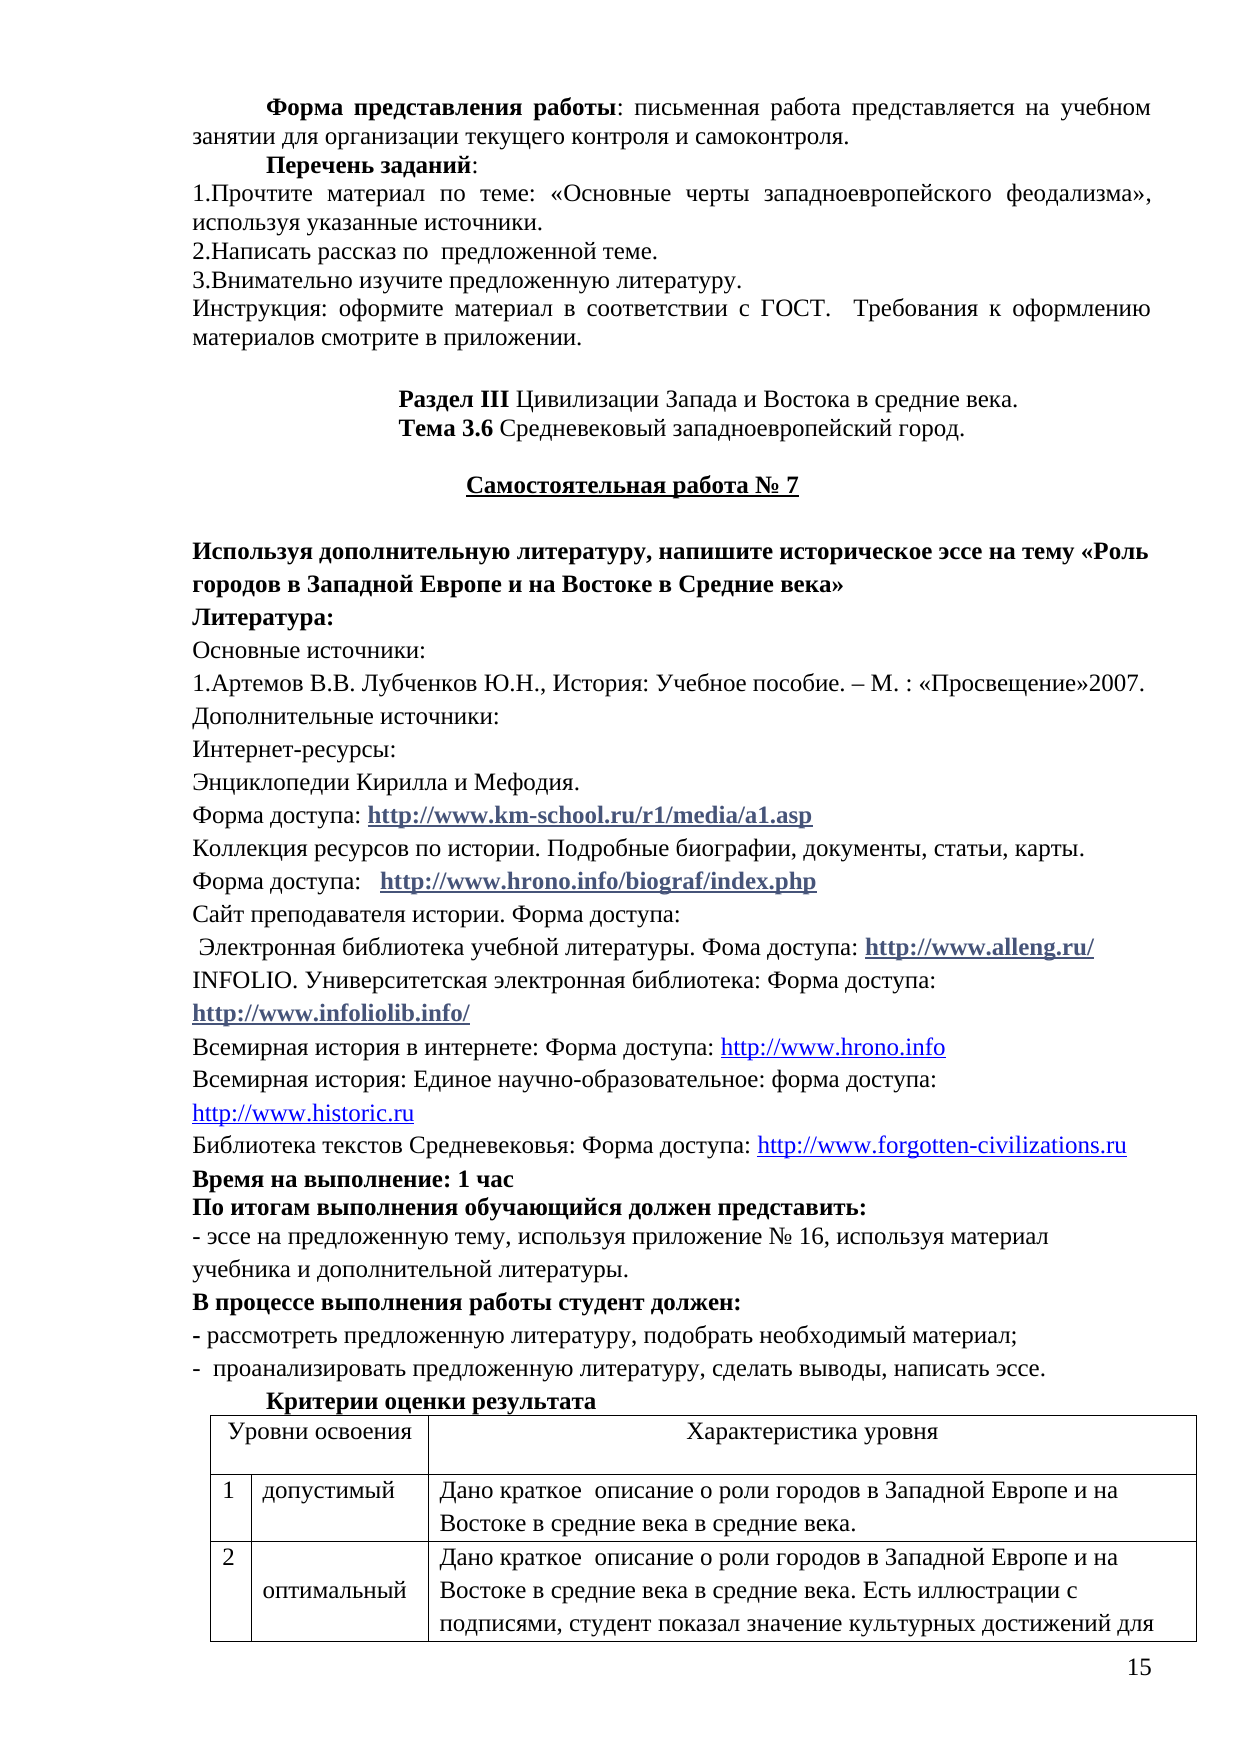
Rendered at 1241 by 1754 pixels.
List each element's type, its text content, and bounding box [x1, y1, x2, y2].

text 1.Прочтите материал по теме: «Основные черты западноевропейского феодализма», используя указанные источники. [192, 178, 1152, 236]
text Основные источники: [192, 635, 1152, 664]
text 2.Написать рассказ по предложенной теме. [192, 236, 1152, 265]
text Форма доступа: http://www.km-school.ru/r1/media/a1.asp [192, 800, 1152, 829]
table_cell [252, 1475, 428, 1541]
text - эссе на предложенную тему, используя приложение № 16, используя материал учебника и дополнительной литературы. [192, 1221, 1152, 1283]
text Инструкция: оформите материал в соответствии с ГОСТ. Требования к оформлению материалов смотрите в приложении. [192, 293, 1152, 351]
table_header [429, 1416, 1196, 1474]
text - проанализировать предложенную литературу, сделать выводы, написать эссе. [192, 1353, 1152, 1382]
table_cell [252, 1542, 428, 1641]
text Всемирная история в интернете: Форма доступа: http://www.hrono.info [192, 1032, 1152, 1060]
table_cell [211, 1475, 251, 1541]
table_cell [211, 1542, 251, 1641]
text Библиотека текстов Средневековья: Форма доступа: http://www.forgotten-civilizations.ru [192, 1131, 1152, 1159]
text 1.Артемов В.В. Лубченков Ю.Н., История: Учебное пособие. – М. : «Просвещение»2007. [192, 668, 1152, 697]
text Тема 3.6 Средневековый западноевропейский город. [192, 413, 1152, 441]
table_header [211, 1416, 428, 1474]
text INFOLIO. Университетская электронная библиотека: Форма доступа: http://www.infoliolib.info/ [192, 966, 1152, 1027]
text 3.Внимательно изучите предложенную литературу. [192, 265, 1152, 293]
text В процессе выполнения работы студент должен: [192, 1287, 1152, 1316]
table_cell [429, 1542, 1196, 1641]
text Время на выполнение: 1 час [192, 1164, 1152, 1192]
text Используя дополнительную литературу, напишите историческое эссе на тему «Роль городов в Западной Европе и на Востоке в Средние века» [192, 536, 1152, 598]
text Коллекция ресурсов по истории. Подробные биографии, документы, статьи, карты. Форма доступа: http://www.hrono.info/biograf/index.php [192, 833, 1152, 895]
text Электронная библиотека учебной литературы. Фома доступа: http://www.alleng.ru/ [192, 932, 1152, 961]
text По итогам выполнения обучающийся должен представить: [192, 1192, 1152, 1221]
text Всемирная история: Единое научно-образовательное: форма доступа: http://www.historic.ru [192, 1064, 1152, 1126]
text Критерии оценки результата [192, 1386, 1152, 1415]
text Энциклопедии Кирилла и Мефодия. [192, 767, 1152, 796]
text Сайт преподавателя истории. Форма доступа: [192, 899, 1152, 928]
text Литература: [192, 602, 1152, 631]
text Форма представления работы: письменная работа представляется на учебном занятии для организации текущего контроля и самоконтроля. [192, 92, 1152, 150]
text Раздел III Цивилизации Запада и Востока в средние века. [192, 384, 1152, 413]
text Перечень заданий: [192, 150, 1152, 178]
text - рассмотреть предложенную литературу, подобрать необходимый материал; [192, 1320, 1152, 1349]
text Дополнительные источники: [192, 701, 1152, 730]
text Интернет-ресурсы: [192, 734, 1152, 763]
text Самостоятельная работа № 7 [192, 470, 1152, 499]
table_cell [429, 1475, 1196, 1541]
